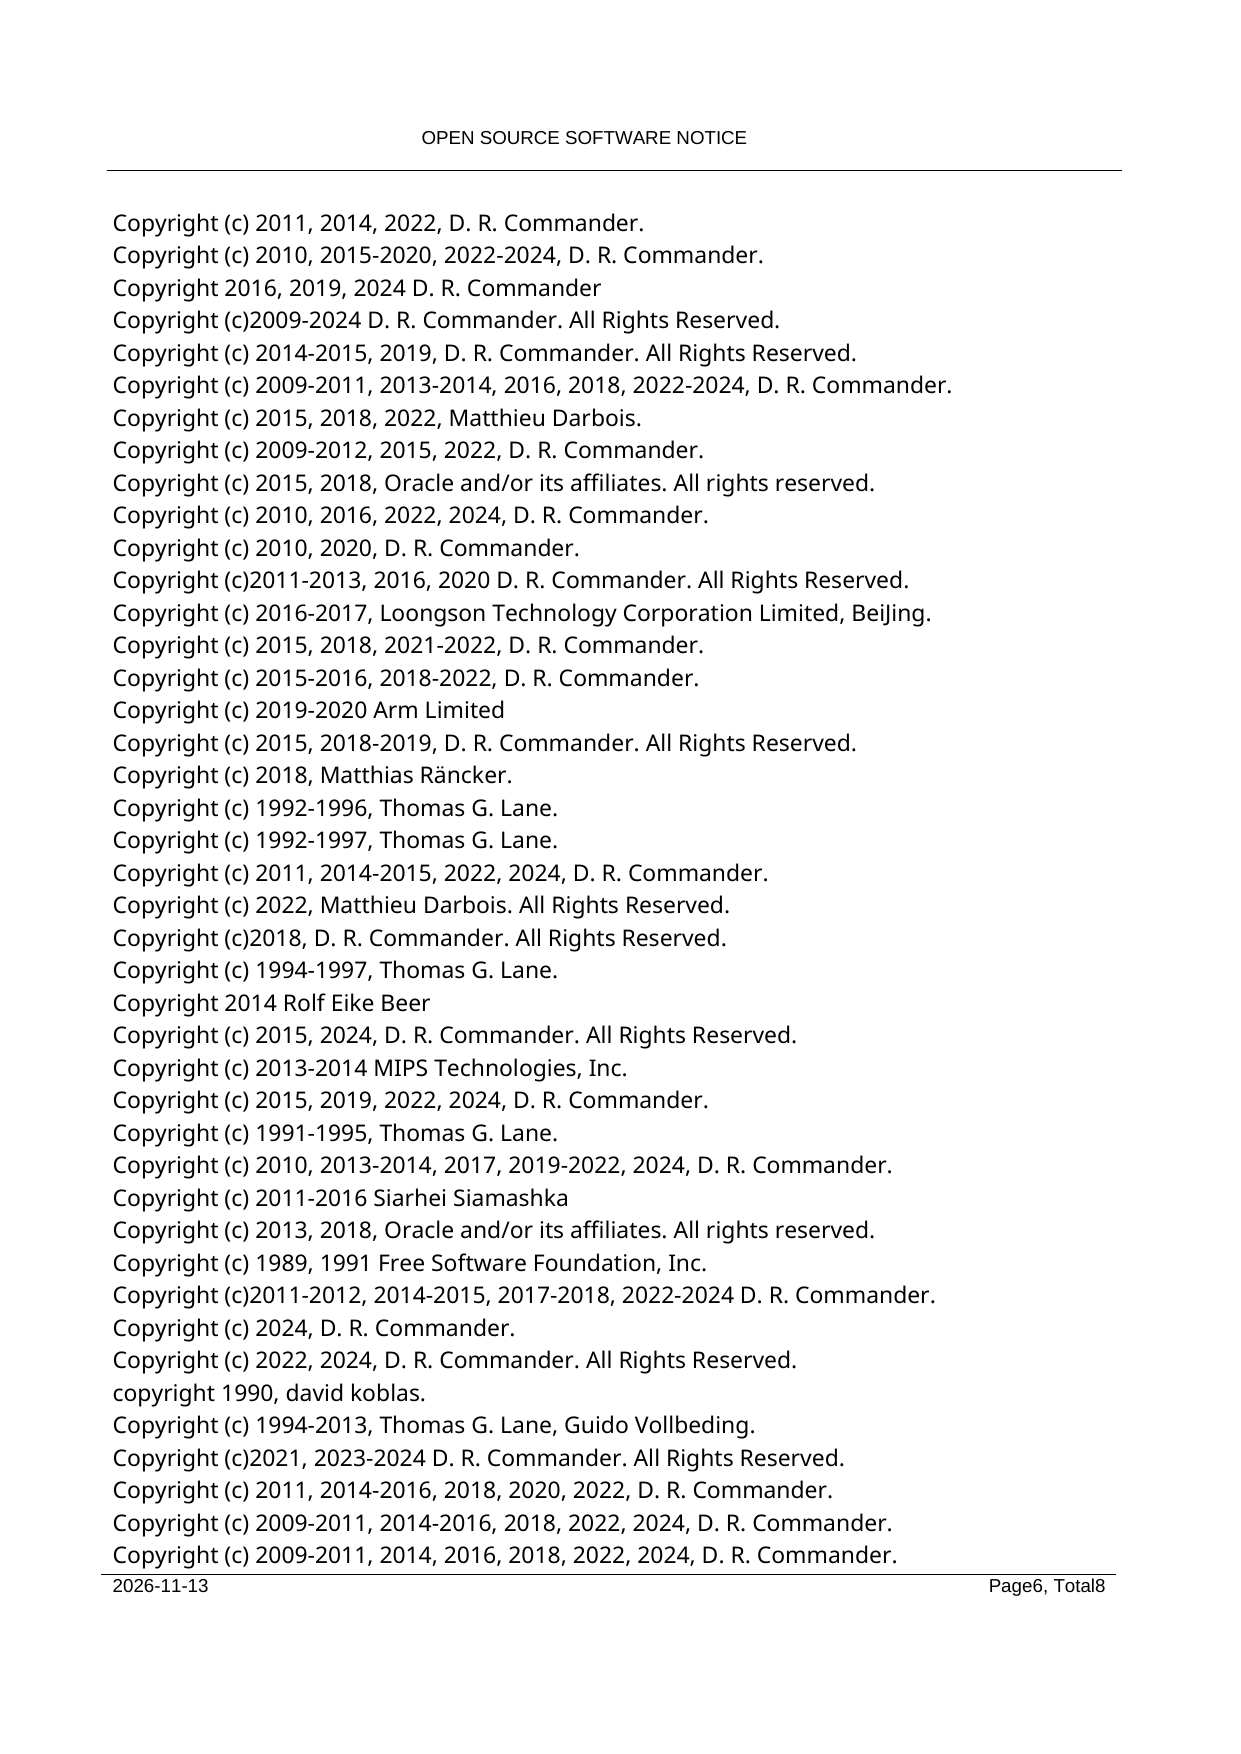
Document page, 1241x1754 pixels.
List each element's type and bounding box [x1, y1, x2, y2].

text [112, 206, 1128, 1571]
